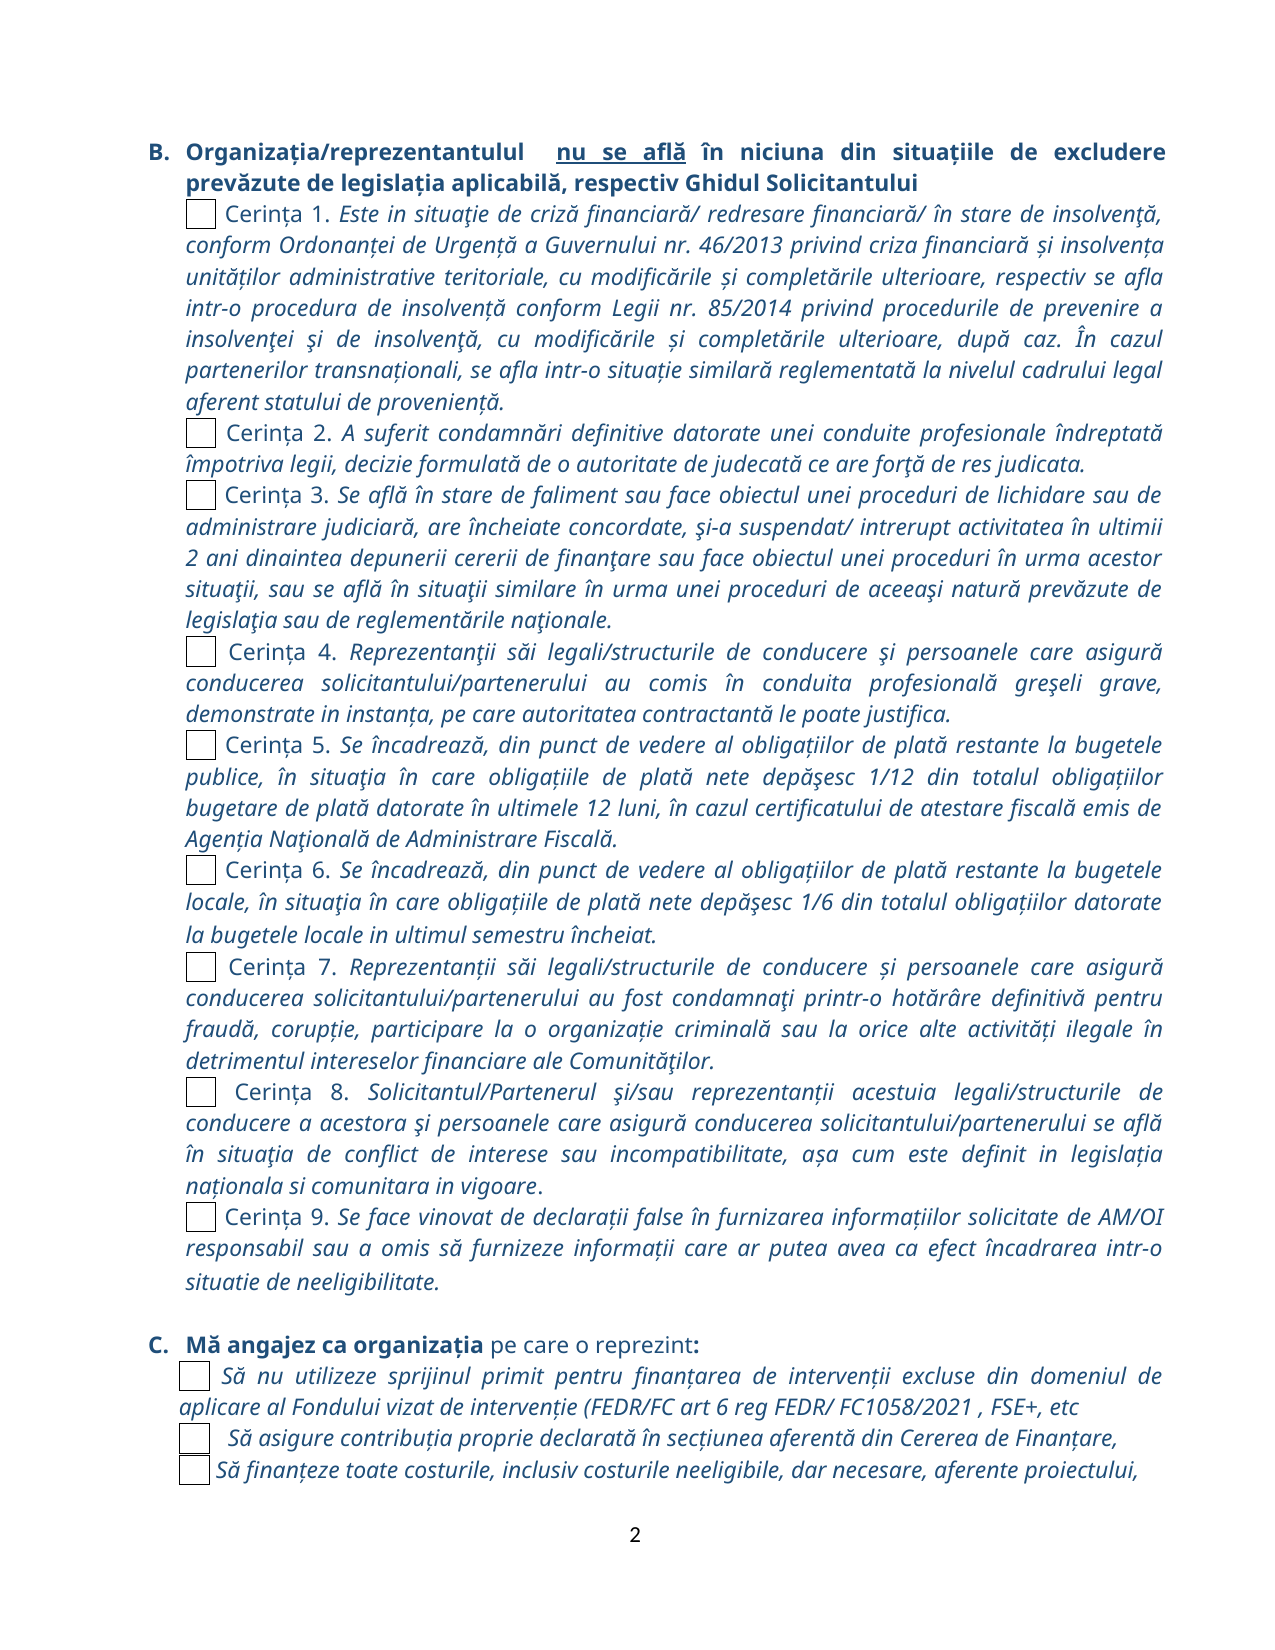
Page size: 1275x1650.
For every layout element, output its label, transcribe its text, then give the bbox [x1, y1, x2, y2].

list Să finanţeze toate costurile, inclusiv costurile neeligibile, dar necesare, aferente proiectului, [178, 1454, 1167, 1485]
text Cerința 6. Se încadrează, din punct de vedere al obligațiilor de plată restante la bugetele locale, în situaţia în care obligațiile de plată nete depăşesc 1/6 din totalul obligațiilor datorate la bugetele locale in ultimul semestru încheiat. [185, 854, 1167, 951]
text Cerința 3. Se află în stare de faliment sau face obiectul unei proceduri de lichidare sau de administrare judiciară, are încheiate concordate, şi-a suspendat/ intrerupt activitatea în ultimii 2 ani dinaintea depunerii cererii de finanţare sau face obiectul unei proceduri în urma acestor situaţii, sau se află în situaţii similare în urma unei proceduri de aceeaşi natură prevăzute de legislaţia sau de reglementările naţionale. [185, 479, 1167, 636]
list Să nu utilizeze sprijinul primit pentru finanțarea de intervenții excluse din domeniul de aplicare al Fondului vizat de intervenție (FEDR/FC art 6 reg FEDR/ FC1058/2021 , FSE+, etc [178, 1360, 1167, 1422]
list Să asigure contribuţia proprie declarată în secțiunea aferentă din Cererea de Finanțare, [178, 1422, 1167, 1454]
text Cerința 9. Se face vinovat de declarații false în furnizarea informațiilor solicitate de AM/OI responsabil sau a omis să furnizeze informații care ar putea avea ca efect încadrarea intr-o situatie de neeligibilitate. [185, 1201, 1167, 1297]
text Cerința 5. Se încadrează, din punct de vedere al obligațiilor de plată restante la bugetele publice, în situaţia în care obligațiile de plată nete depăşesc 1/12 din totalul obligațiilor bugetare de plată datorate în ultimele 12 luni, în cazul certificatului de atestare fiscală emis de Agenția Naţională de Administrare Fiscală. [185, 729, 1167, 854]
text Cerința 7. Reprezentanții săi legali/structurile de conducere și persoanele care asigură conducerea solicitantului/partenerului au fost condamnaţi printr-o hotărâre definitivă pentru fraudă, corupție, participare la o organizație criminală sau la orice alte activități ilegale în detrimentul intereselor financiare ale Comunităţilor. [185, 951, 1167, 1076]
list Organizația/reprezentantulul nu se află în niciuna din situațiile de excludere prevăzute de legislația aplicabilă, respectiv Ghidul Solicitantului [148, 136, 1167, 198]
list Mă angajez ca organizația pe care o reprezint: [148, 1329, 1167, 1360]
text Cerința 2. A suferit condamnări definitive datorate unei conduite profesionale îndreptată împotriva legii, decizie formulată de o autoritate de judecată ce are forţă de res judicata. [185, 417, 1167, 479]
text Cerința 8. Solicitantul/Partenerul şi/sau reprezentanții acestuia legali/structurile de conducere a acestora şi persoanele care asigură conducerea solicitantului/partenerului se află în situaţia de conflict de interese sau incompatibilitate, așa cum este definit in legislația naționala si comunitara in vigoare. [185, 1076, 1167, 1201]
text Cerința 1. Este in situaţie de criză financiară/ redresare financiară/ în stare de insolvenţă, conform Ordonanței de Urgență a Guvernului nr. 46/2013 privind criza financiară și insolvența unităților administrative teritoriale, cu modificările și completările ulterioare, respectiv se afla intr-o procedura de insolvență conform Legii nr. 85/2014 privind procedurile de prevenire a insolvenţei şi de insolvenţă, cu modificările și completările ulterioare, după caz. În cazul partenerilor transnaționali, se afla intr-o situație similară reglementată la nivelul cadrului legal aferent statului de proveniență. [185, 198, 1167, 417]
text Cerința 4. Reprezentanţii săi legali/structurile de conducere şi persoanele care asigură conducerea solicitantului/partenerului au comis în conduita profesională greşeli grave, demonstrate in instanța, pe care autoritatea contractantă le poate justifica. [185, 636, 1167, 729]
